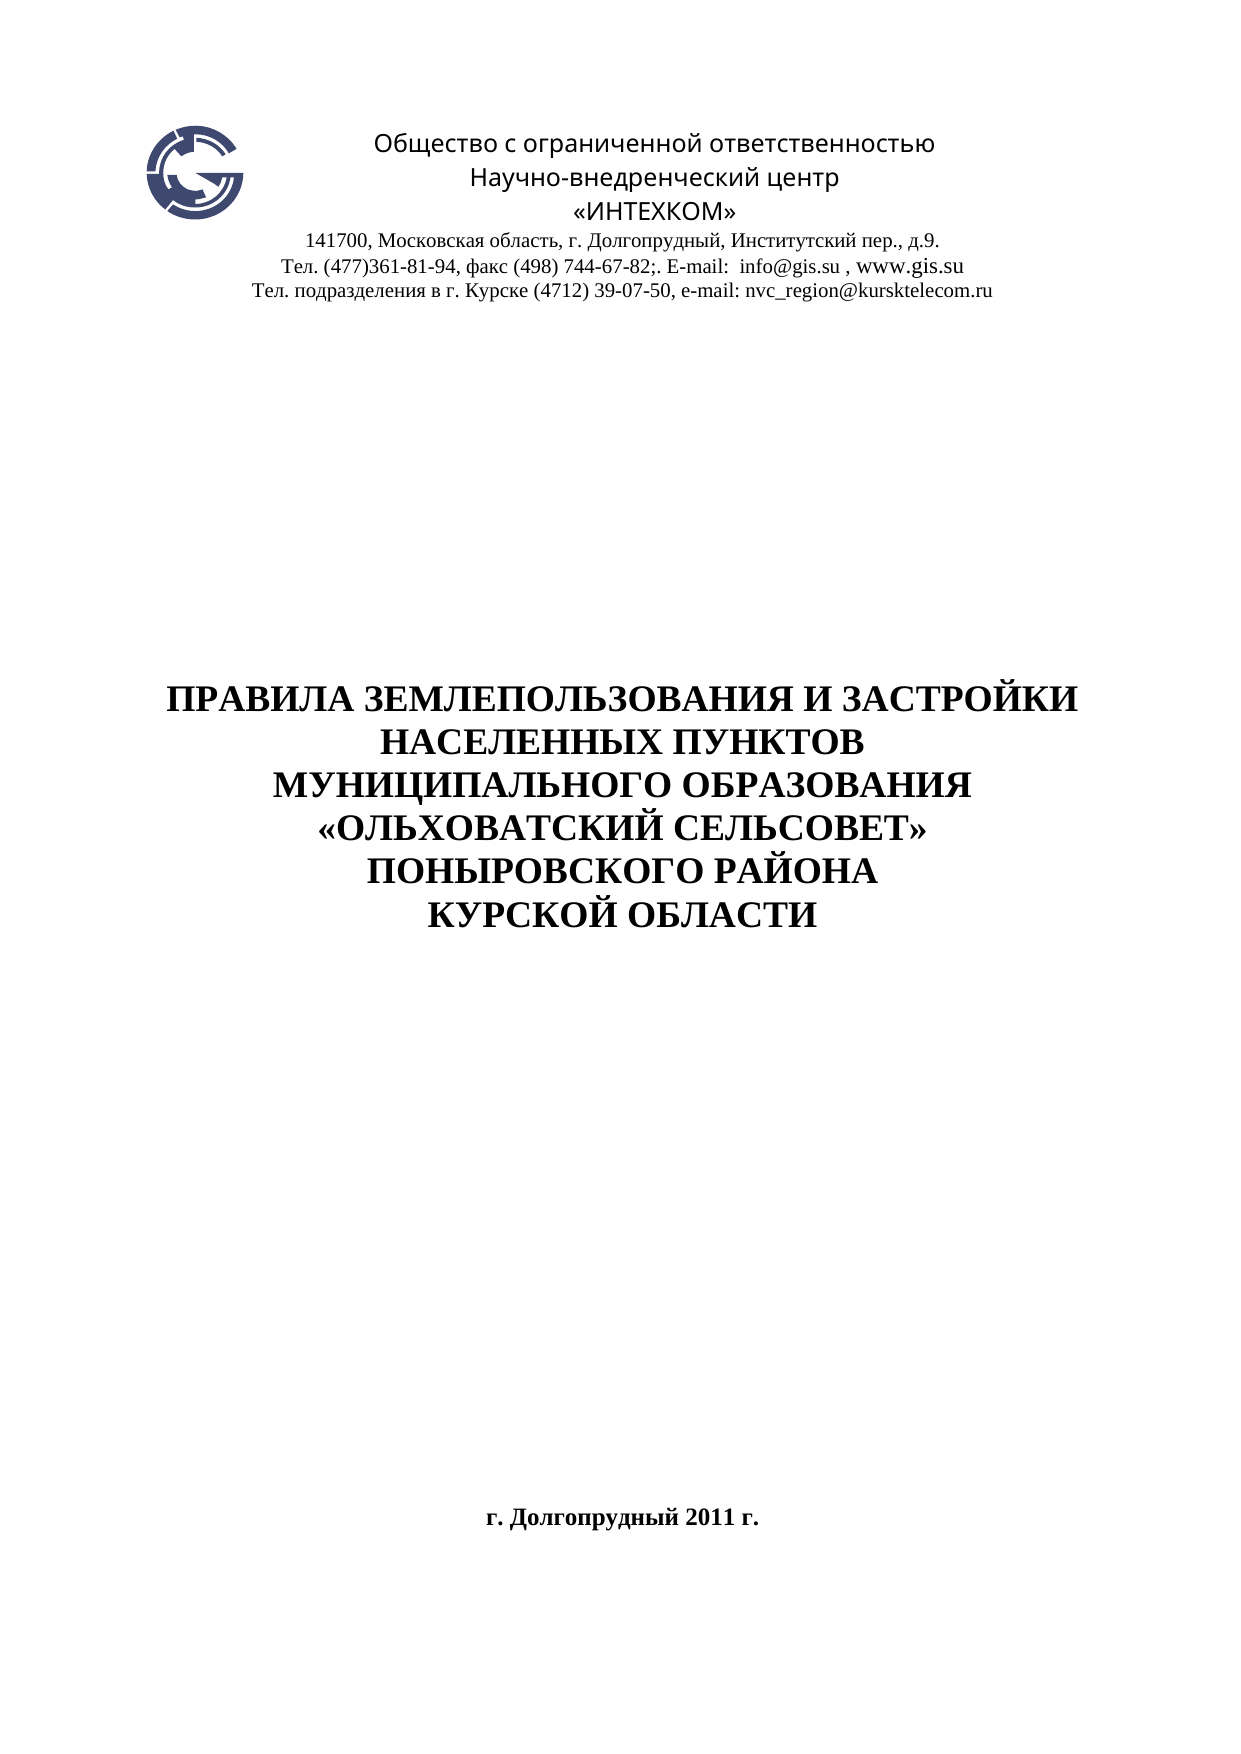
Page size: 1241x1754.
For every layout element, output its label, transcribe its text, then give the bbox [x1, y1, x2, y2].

table_header [136, 126, 295, 228]
text г. Долгопрудный 2011 г. [123, 1502, 1122, 1531]
text «ОЛЬХОВАТСКИЙ СЕЛЬСОВЕТ» [123, 806, 1122, 849]
text Тел. подразделения в г. Курске (4712) 39-07-50, е-mail: nvc_region@kursktelecom.ru [123, 278, 1122, 302]
text Тел. (477)361-81-94, факс (498) 744-67-82;. E-mail: info@gis.su , www.gis.su [123, 252, 1122, 278]
text ПРАВИЛА ЗЕМЛЕПОЛЬЗОВАНИЯ И ЗАСТРОЙКИ НАСЕЛЕННЫХ ПУНКТОВ [123, 676, 1122, 763]
text КУРСКОЙ ОБЛАСТИ [123, 892, 1122, 935]
text 141700, Московская область, г. Долгопрудный, Институтский пер., д.9. [123, 228, 1122, 252]
text МУНИЦИПАЛЬНОГО ОБРАЗОВАНИЯ [123, 763, 1122, 806]
text ПОНЫРОВСКОГО РАЙОНА [123, 849, 1122, 892]
table_header Общество с ограниченной ответственностью Научно-внедренческий центр «ИНТЕХКОМ» [295, 126, 1039, 228]
